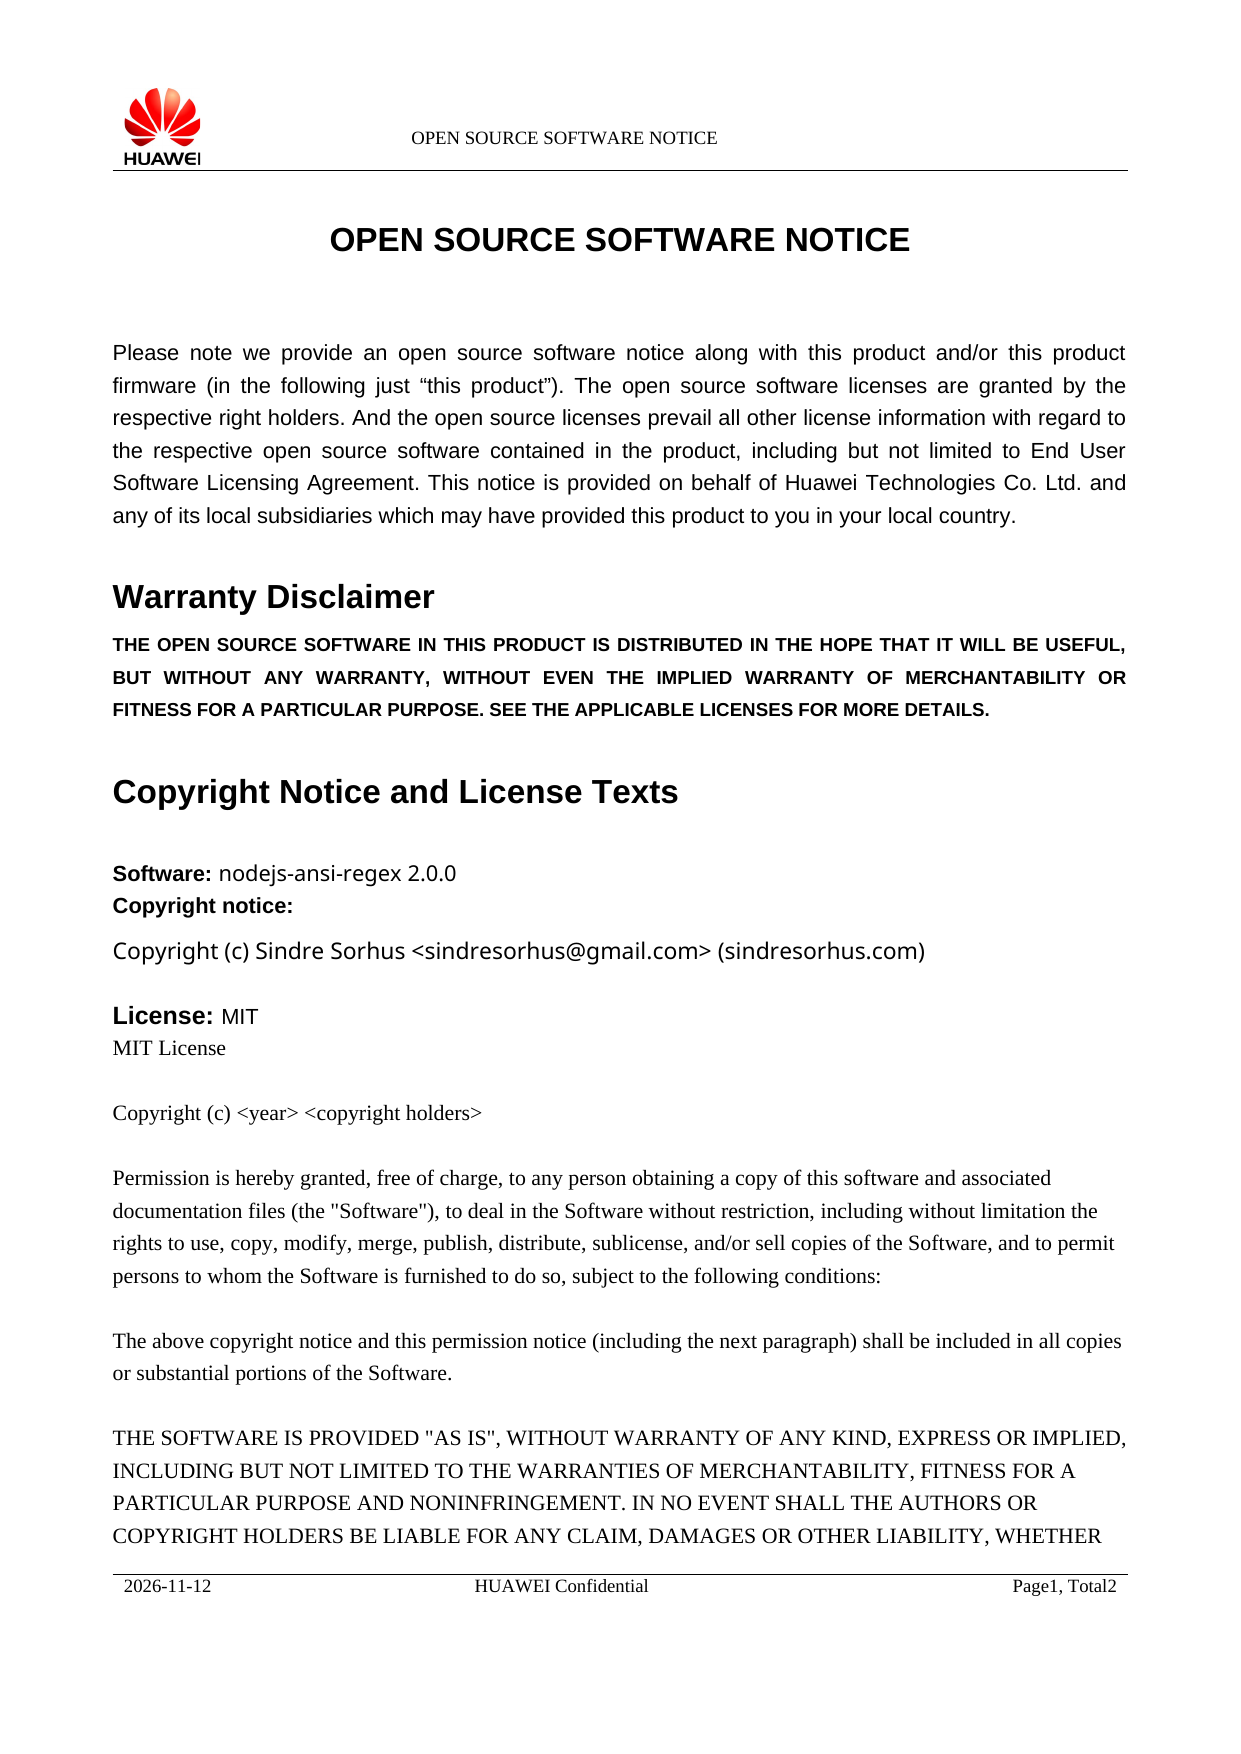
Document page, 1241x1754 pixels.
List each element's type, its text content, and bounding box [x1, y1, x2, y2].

text Copyright (c) Sindre Sorhus <sindresorhus@gmail.com> (sindresorhus.com) [112, 934, 1128, 999]
text The open source software in this product is distributed in the hope that it will be useful, but WITHOUT ANY WARRANTY, without even the implied warranty of MERCHANTABILITY or FITNESS FOR A PARTICULAR PURPOSE. See the applicable licenses for more details. [112, 629, 1128, 726]
text License: MIT [112, 999, 1128, 1031]
text Copyright notice: [112, 889, 1128, 921]
text OPEN SOURCE SOFTWARE NOTICE [112, 206, 1128, 271]
text Copyright Notice and License Texts [112, 759, 1128, 824]
text Please note we provide an open source software notice along with this product and/or this product firmware (in the following just “this product”). The open source software licenses are granted by the respective right holders. And the open source licenses prevail all other license information with regard to the respective open source software contained in the product, including but not limited to End User Software Licensing Agreement. This notice is provided on behalf of Huawei Technologies Co. Ltd. and any of its local subsidiaries which may have provided this product to you in your local country. [112, 336, 1128, 531]
title Software: nodejs-ansi-regex 2.0.0 [112, 856, 1128, 889]
text Warranty Disclaimer [112, 564, 1128, 629]
picture [124, 88, 201, 165]
